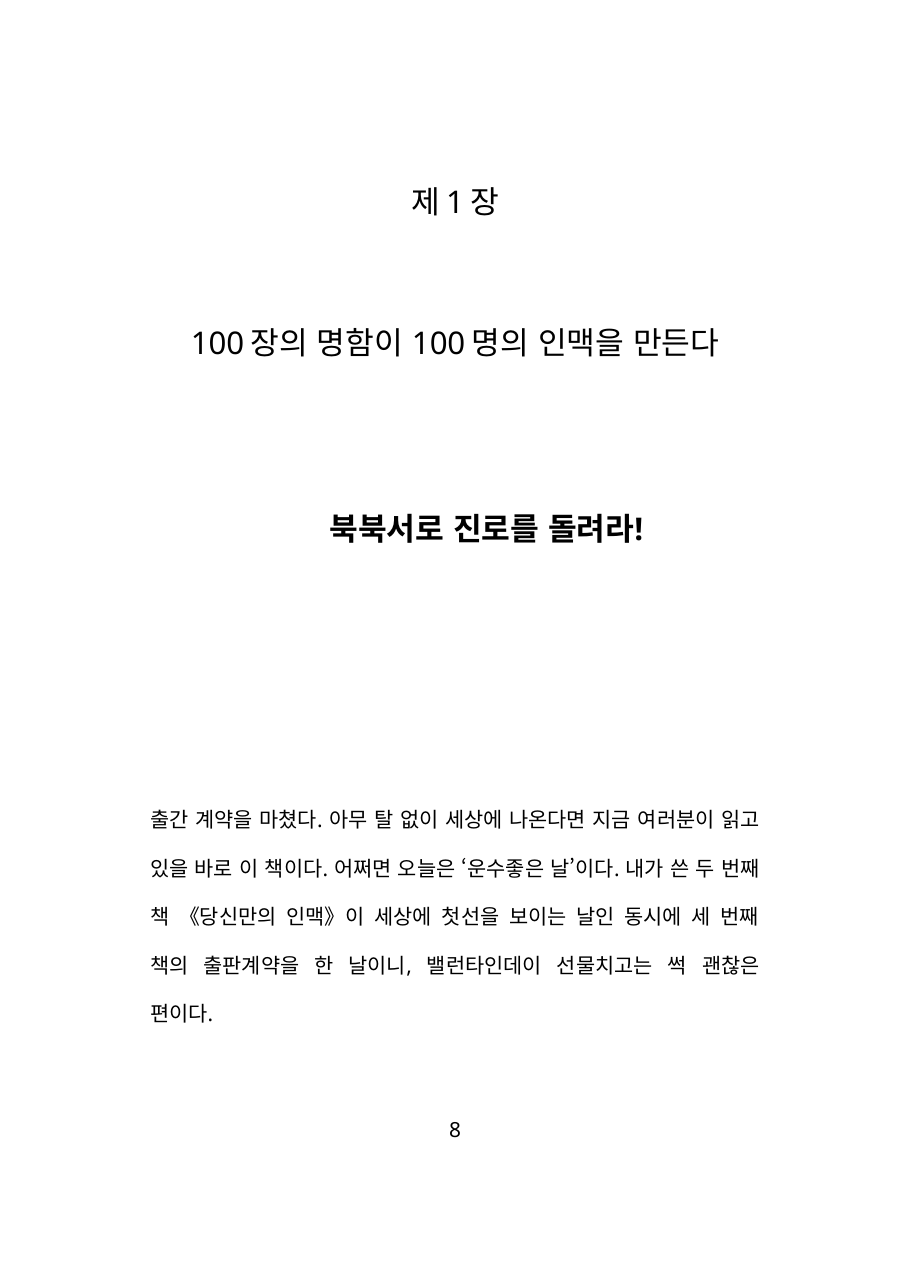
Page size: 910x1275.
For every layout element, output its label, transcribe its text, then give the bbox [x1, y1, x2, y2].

text 100장의 명함이 100명의 인맥을 만든다 [150, 318, 759, 363]
text 제1장 [150, 177, 759, 223]
text 북북서로 진로를 돌려라! [212, 504, 759, 549]
text 출간 계약을 마쳤다. 아무 탈 없이 세상에 나온다면 지금 여러분이 읽고 있을 바로 이 책이다. 어쩌면 오늘은 ‘운수좋은 날’이다. 내가 쓴 두 번째 책 《당신만의 인맥》이 세상에 첫선을 보이는 날인 동시에 세 번째 책의 출판계약을 한 날이니, 밸런타인데이 선물치고는 썩 괜찮은 편이다. [150, 804, 759, 1028]
